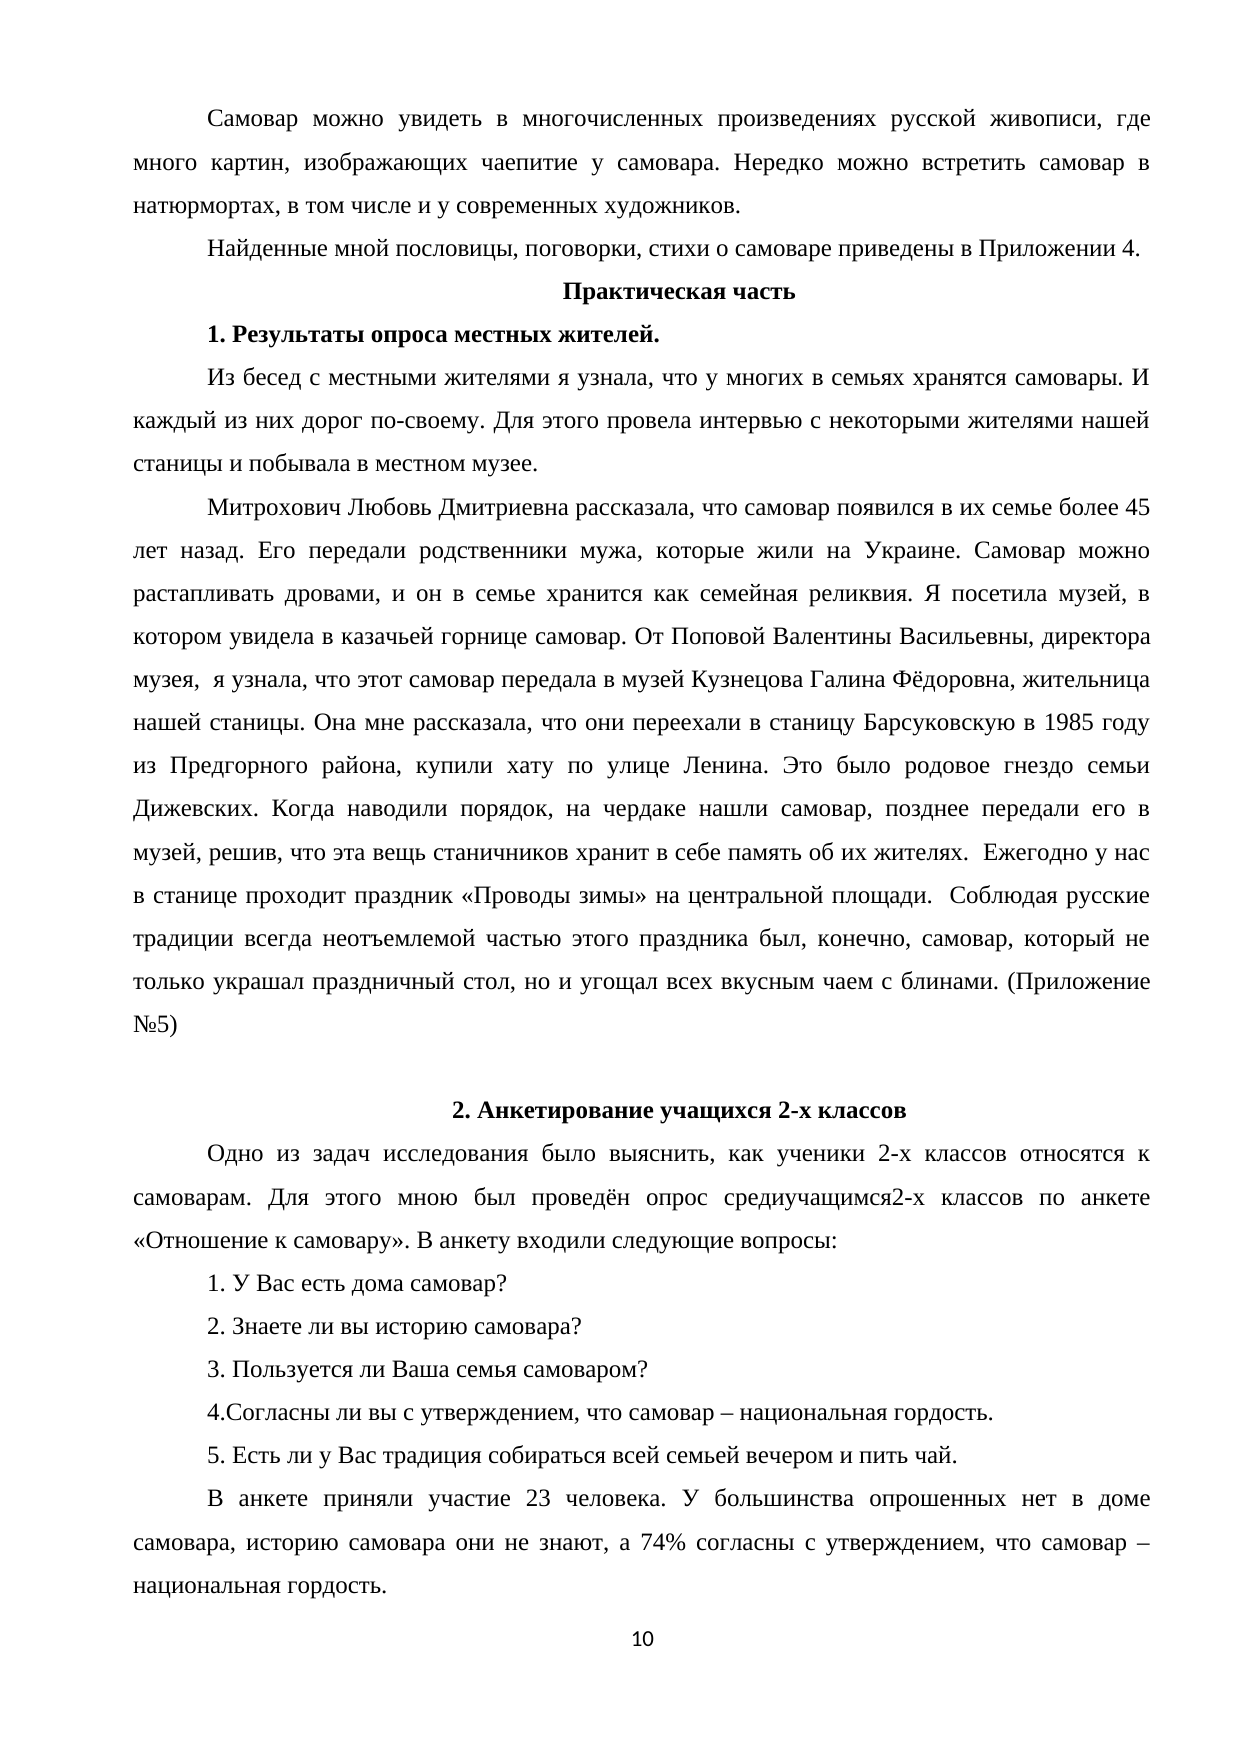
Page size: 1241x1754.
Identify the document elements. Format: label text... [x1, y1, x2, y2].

text 3. Пользуется ли Ваша семья самоваром? [133, 1354, 1152, 1383]
text Самовар можно увидеть в многочисленных произведениях русской живописи, где много картин, изображающих чаепитие у самовара. Нередко можно встретить самовар в натюрмортах, в том числе и у современных художников. [133, 103, 1152, 218]
text Из бесед с местными жителями я узнала, что у многих в семьях хранятся самовары. И каждый из них дорог по-своему. Для этого провела интервью с некоторыми жителями нашей станицы и побывала в местном музее. [133, 362, 1152, 477]
text 1. Результаты опроса местных жителей. [133, 319, 1152, 348]
text Одно из задач исследования было выяснить, как ученики 2-х классов относятся к самоварам. Для этого мною был проведён опрос средиучащимся2-х классов по анкете «Отношение к самовару». В анкету входили следующие вопросы: [133, 1138, 1152, 1253]
text Практическая часть [133, 276, 1152, 305]
text 2. Знаете ли вы историю самовара? [133, 1311, 1152, 1340]
text В анкете приняли участие 23 человека. У большинства опрошенных нет в доме самовара, историю самовара они не знают, а 74% согласны с утверждением, что самовар – национальная гордость. [133, 1483, 1152, 1598]
text 2. Анкетирование учащихся 2-х классов [133, 1095, 1152, 1124]
text 1. У Вас есть дома самовар? [133, 1268, 1152, 1297]
text 4.Согласны ли вы с утверждением, что самовар – национальная гордость. [133, 1397, 1152, 1426]
text 5. Есть ли у Вас традиция собираться всей семьей вечером и пить чай. [133, 1440, 1152, 1469]
text Найденные мной пословицы, поговорки, стихи о самоваре приведены в Приложении 4. [133, 233, 1152, 262]
text Митрохович Любовь Дмитриевна рассказала, что самовар появился в их семье более 45 лет назад. Его передали родственники мужа, которые жили на Украине. Самовар можно растапливать дровами, и он в семье хранится как семейная реликвия. Я посетила музей, в котором увидела в казачьей горнице самовар. От Поповой Валентины Васильевны, директора музея, я узнала, что этот самовар передала в музей Кузнецова Галина Фёдоровна, жительница нашей станицы. Она мне рассказала, что они переехали в станицу Барсуковскую в 1985 году из Предгорного района, купили хату по улице Ленина. Это было родовое гнездо семьи Дижевских. Когда наводили порядок, на чердаке нашли самовар, позднее передали его в музей, решив, что эта вещь станичников хранит в себе память об их жителях. Ежегодно у нас в станице проходит праздник «Проводы зимы» на центральной площади. Соблюдая русские традиции всегда неотъемлемой частью этого праздника был, конечно, самовар, который не только украшал праздничный стол, но и угощал всех вкусным чаем с блинами. (Приложение №5) [133, 492, 1152, 1038]
